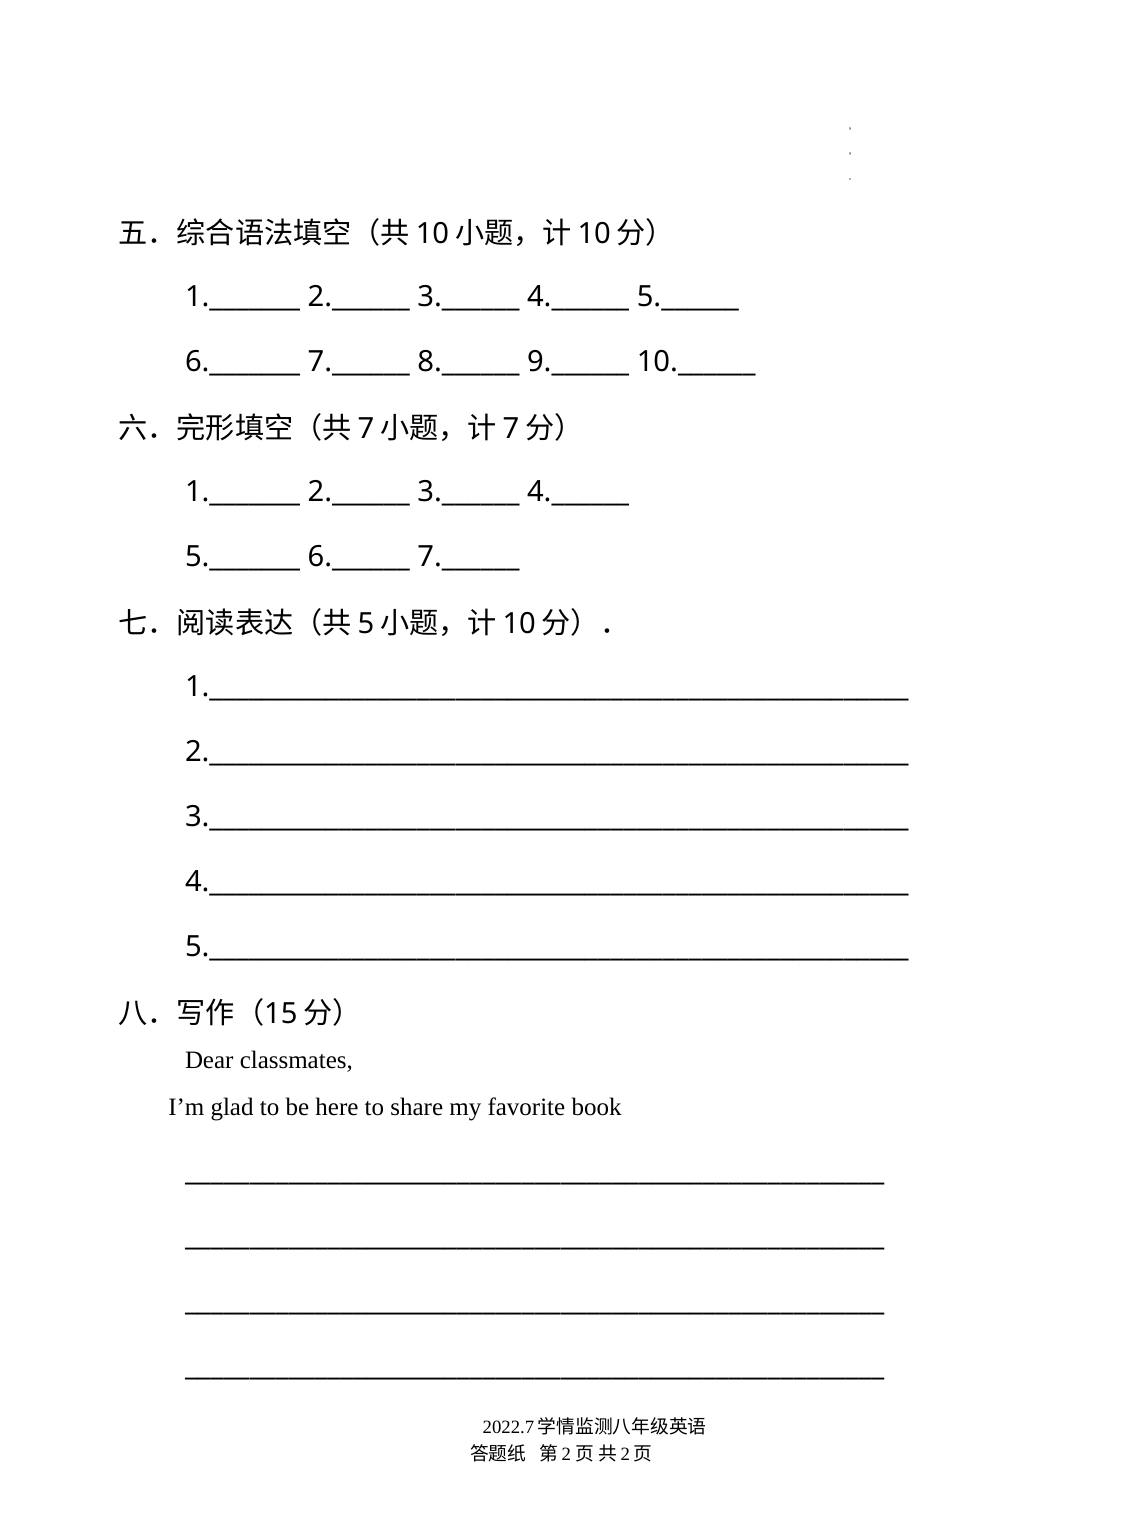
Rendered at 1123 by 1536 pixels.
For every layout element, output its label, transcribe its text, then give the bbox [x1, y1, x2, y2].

text 八．写作（15分） [118, 978, 1004, 1043]
text Dear classmates, [118, 1043, 1004, 1075]
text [118, 263, 1004, 328]
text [118, 1332, 1004, 1397]
text 七．阅读表达（共5小题，计10分）． [118, 588, 1004, 653]
text 5.______________________________________________________ [118, 913, 1004, 978]
text 3.______________________________________________________ [118, 783, 1004, 848]
text 4.______________________________________________________ [118, 848, 1004, 913]
text 6._______ 7.______ 8.______ 9.______ 10.______ [118, 328, 1004, 393]
text 五．综合语法填空（共10小题，计10分） [118, 198, 1004, 263]
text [118, 1202, 1004, 1267]
text 六．完形填空（共7小题，计7分） [118, 393, 1004, 458]
text 2.______________________________________________________ [118, 718, 1004, 783]
text I’m glad to be here to share my favorite book [118, 1090, 1004, 1122]
text ______________________________________________________ [118, 1137, 1004, 1202]
text 5._______ 6.______ 7.______ [118, 523, 1004, 588]
text 1._______ 2.______ 3.______ 4.______ [118, 458, 1004, 523]
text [118, 1267, 1004, 1332]
text 1.______________________________________________________ [118, 653, 1004, 718]
